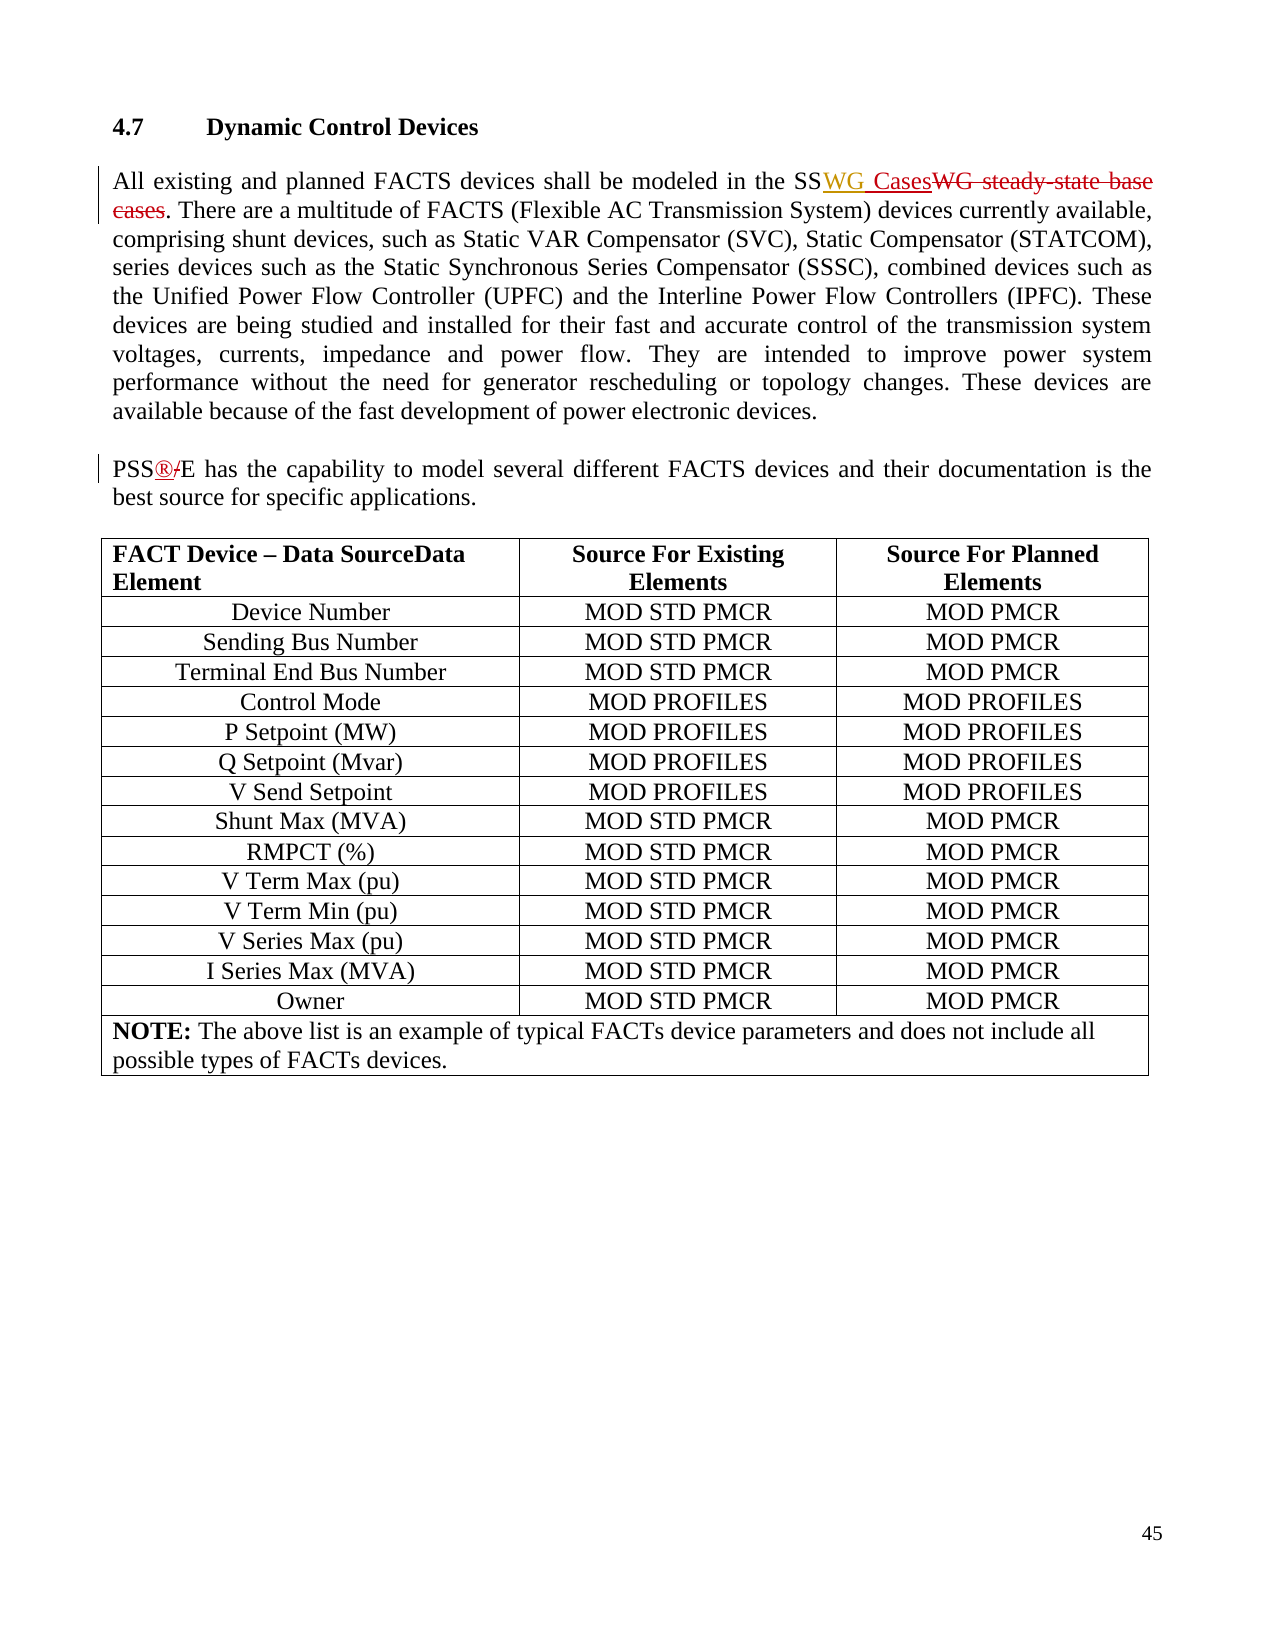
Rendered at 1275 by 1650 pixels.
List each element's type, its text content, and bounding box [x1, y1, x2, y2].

table_cell MOD STD PMCR [520, 896, 836, 925]
table_cell MOD STD PMCR [520, 657, 836, 686]
table_cell Device Number [102, 597, 519, 626]
table_cell MOD PMCR [837, 896, 1148, 925]
table_cell Shunt Max (MVA) [102, 806, 519, 836]
table_cell V Series Max (pu) [102, 926, 519, 955]
text 4.7 Dynamic Control Devices [112, 112, 1162, 141]
table_cell I Series Max (MVA) [102, 956, 519, 985]
table_cell MOD PMCR [837, 986, 1148, 1015]
table_cell MOD PMCR [837, 926, 1148, 955]
table_cell Terminal End Bus Number [102, 657, 519, 686]
text PSSE has the capability to model several different FACTS devices and their documentation is the best source for specific applications. [112, 454, 1153, 511]
table_cell MOD STD PMCR [520, 627, 836, 656]
table_cell MOD STD PMCR [520, 837, 836, 865]
table_cell MOD PMCR [837, 956, 1148, 985]
table_cell MOD PMCR [837, 837, 1148, 865]
table_cell Owner [102, 986, 519, 1015]
table_header Source For Planned Elements [837, 539, 1148, 596]
table_cell P Setpoint (MW) [102, 717, 519, 746]
table_cell Control Mode [102, 687, 519, 716]
table_cell MOD PROFILES [837, 687, 1148, 716]
table_cell V Term Min (pu) [102, 896, 519, 925]
table_cell MOD PMCR [837, 627, 1148, 656]
table_cell MOD STD PMCR [520, 926, 836, 955]
table_cell MOD STD PMCR [520, 597, 836, 626]
table_cell MOD STD PMCR [520, 956, 836, 985]
table_cell Sending Bus Number [102, 627, 519, 656]
table_cell MOD PROFILES [520, 747, 836, 776]
table_cell MOD PROFILES [837, 777, 1148, 805]
table_cell V Term Max (pu) [102, 866, 519, 895]
table_cell MOD PROFILES [520, 687, 836, 716]
table_cell MOD PMCR [837, 597, 1148, 626]
table_cell MOD STD PMCR [520, 986, 836, 1015]
table_cell Q Setpoint (Mvar) [102, 747, 519, 776]
table_cell MOD PROFILES [837, 747, 1148, 776]
table_header FACT Device – Data SourceData Element [102, 539, 519, 596]
table_header Source For Existing Elements [520, 539, 836, 596]
table_cell RMPCT (%) [102, 837, 519, 865]
table_cell V Send Setpoint [102, 777, 519, 805]
text All existing and planned FACTS devices shall be modeled in the SS. There are a multitude of FACTS (Flexible AC Transmission System) devices currently available, comprising shunt devices, such as Static VAR Compensator (SVC), Static Compensator (STATCOM), series devices such as the Static Synchronous Series Compensator (SSSC), combined devices such as the Unified Power Flow Controller (UPFC) and the Interline Power Flow Controllers (IPFC). These devices are being studied and installed for their fast and accurate control of the transmission system voltages, currents, impedance and power flow. They are intended to improve power system performance without the need for generator rescheduling or topology changes. These devices are available because of the fast development of power electronic devices. [112, 166, 1153, 425]
table_cell MOD PMCR [837, 866, 1148, 895]
table_cell NOTE: The above list is an example of typical FACTs device parameters and does not include all possible types of FACTs devices. [102, 1016, 1148, 1075]
table_cell MOD PROFILES [837, 717, 1148, 746]
table_cell MOD PROFILES [520, 717, 836, 746]
table_cell MOD STD PMCR [520, 806, 836, 836]
table_cell MOD PMCR [837, 806, 1148, 836]
table_cell MOD PROFILES [520, 777, 836, 805]
table_cell MOD STD PMCR [520, 866, 836, 895]
table_cell MOD PMCR [837, 657, 1148, 686]
